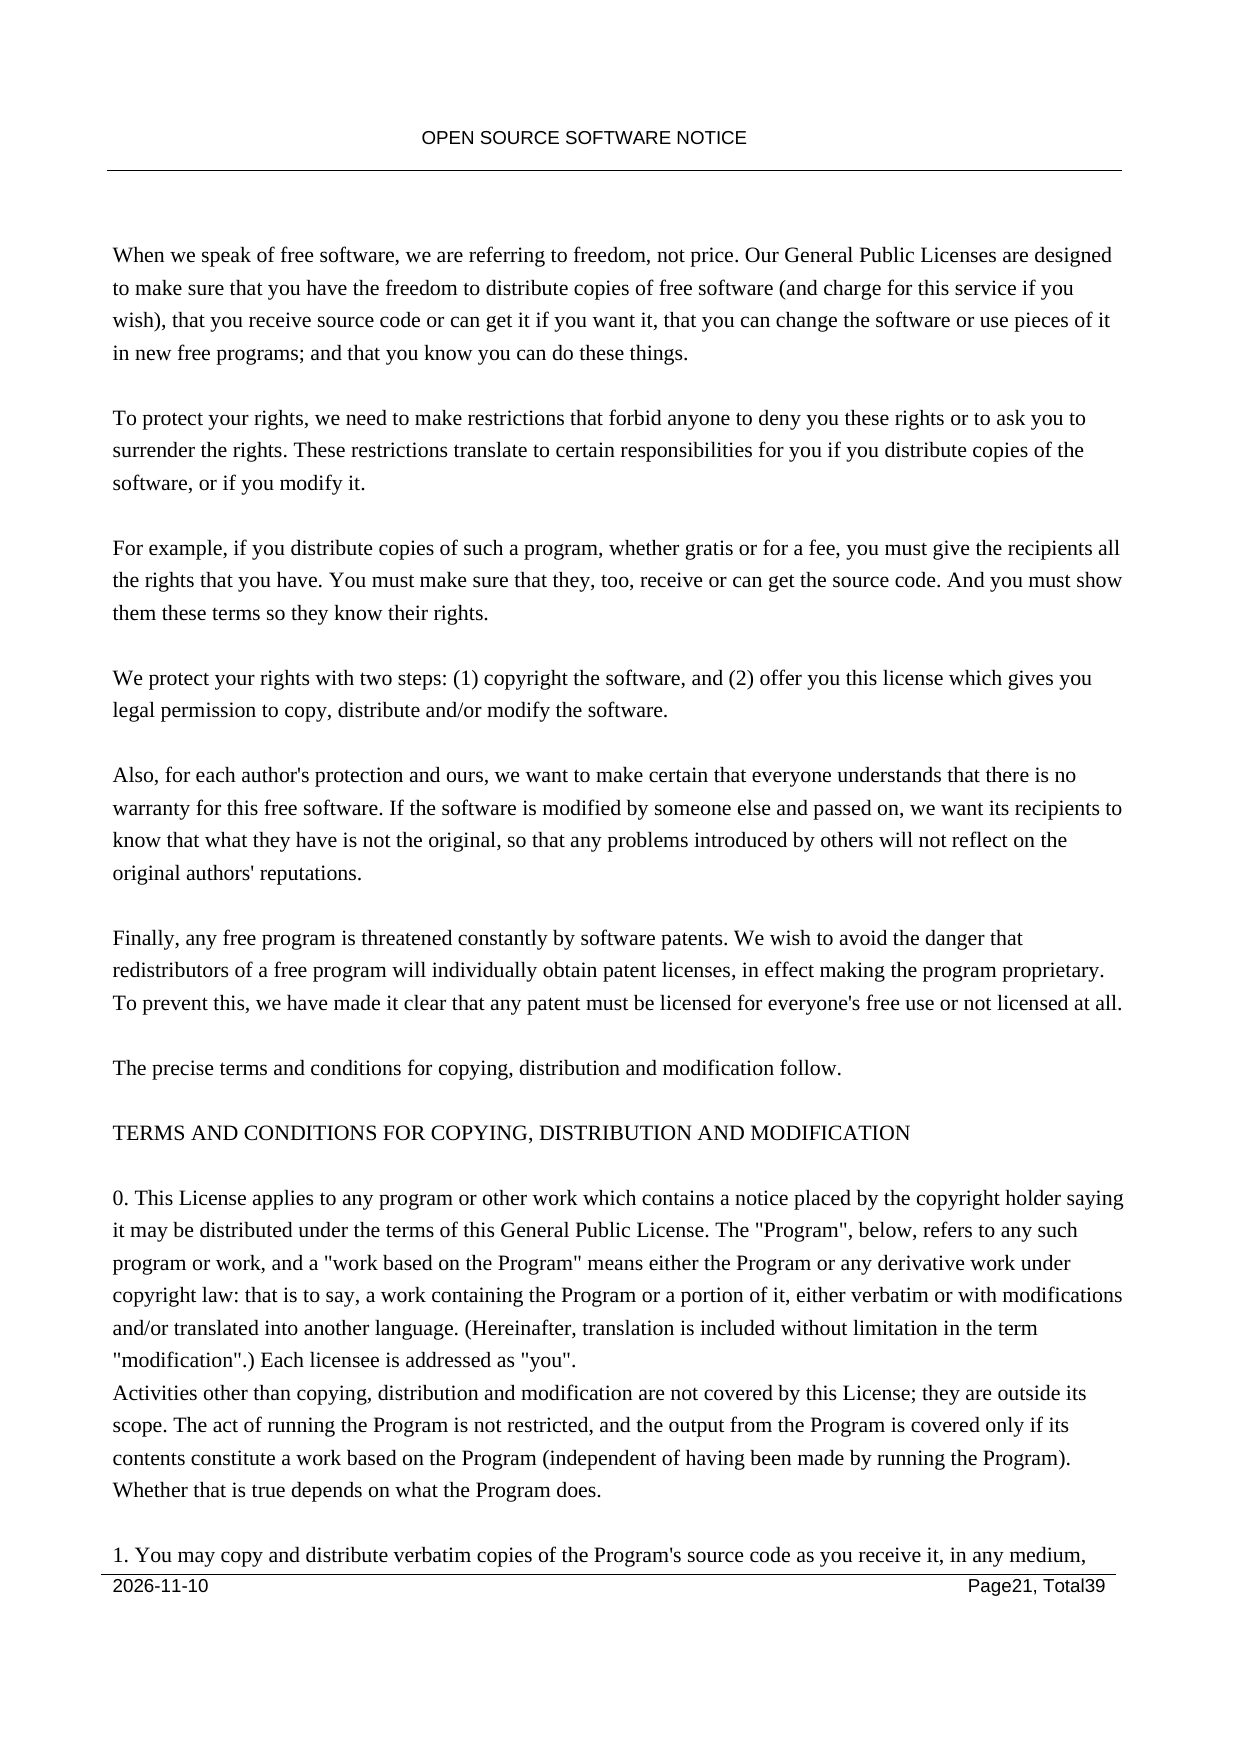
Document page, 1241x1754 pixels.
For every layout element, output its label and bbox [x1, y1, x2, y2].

text [112, 206, 1128, 1571]
